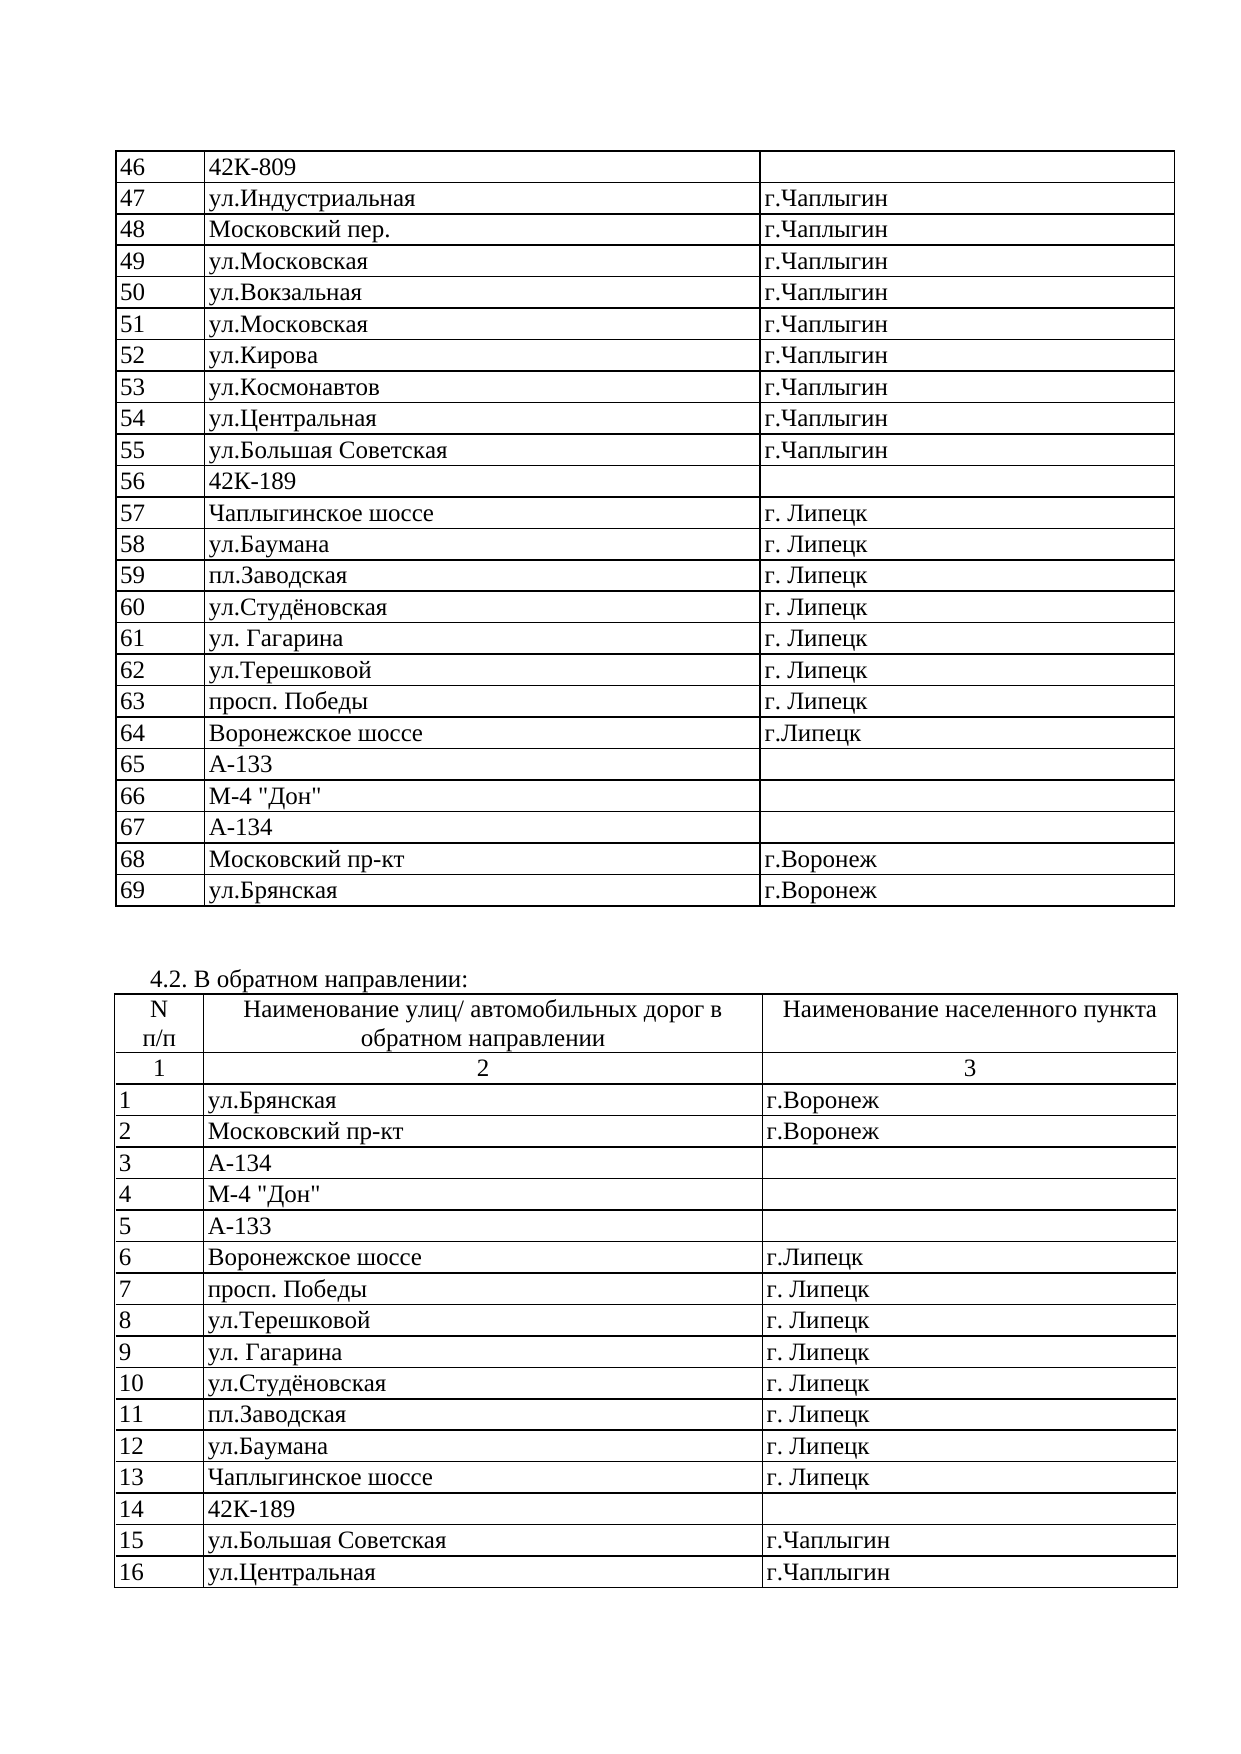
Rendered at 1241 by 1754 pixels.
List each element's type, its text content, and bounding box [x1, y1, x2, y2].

table_cell 60 [117, 592, 204, 622]
table_cell г.Воронеж [761, 844, 1174, 873]
table_cell Чаплыгинское шоссе [205, 498, 759, 527]
table_cell ул.Московская [205, 309, 759, 339]
table_cell ул.Центральная [205, 403, 759, 433]
table_cell г.Липецк [763, 1241, 1177, 1272]
table_cell 8 [115, 1305, 203, 1335]
table_cell 51 [117, 309, 204, 339]
table_cell Чаплыгинское шоссе [204, 1462, 762, 1492]
table_cell [761, 152, 1174, 181]
table_cell 12 [115, 1430, 203, 1461]
table_cell 1 [115, 1053, 203, 1083]
table_cell ул.Центральная [204, 1557, 762, 1587]
table_cell ул.Большая Советская [204, 1525, 762, 1555]
table_cell 2 [204, 1053, 762, 1083]
table_cell [763, 1178, 1177, 1209]
table_cell 62 [117, 655, 204, 685]
table_cell 15 [115, 1525, 203, 1555]
table_cell 4 [115, 1179, 203, 1209]
table_header Наименование населенного пункта [763, 995, 1177, 1052]
table_cell г.Чаплыгин [761, 435, 1174, 464]
table_cell [763, 1209, 1177, 1241]
table_cell г. Липецк [763, 1366, 1177, 1398]
table_cell ул.Индустриальная [205, 183, 759, 213]
table_cell [761, 749, 1174, 779]
table_cell ул. Гагарина [204, 1337, 762, 1366]
table_cell Московский пер. [205, 215, 759, 244]
table_cell 52 [117, 340, 204, 370]
table_cell 56 [117, 466, 204, 496]
table_cell г.Чаплыгин [761, 309, 1174, 339]
table_cell г. Липецк [763, 1335, 1177, 1366]
table_cell г. Липецк [761, 655, 1174, 685]
table_cell А-134 [204, 1148, 762, 1178]
table_cell г.Чаплыгин [761, 403, 1174, 433]
table_cell Воронежское шоссе [204, 1242, 762, 1272]
table_cell г.Воронеж [763, 1083, 1177, 1115]
table_cell 58 [117, 529, 204, 559]
table_cell 2 [115, 1116, 203, 1146]
table_cell 14 [115, 1493, 203, 1524]
table_cell г. Липецк [763, 1429, 1177, 1461]
table_cell г. Липецк [761, 592, 1174, 622]
table_cell 10 [115, 1368, 203, 1398]
table_cell г. Липецк [763, 1304, 1177, 1335]
table_cell ул. Гагарина [205, 623, 759, 653]
table_cell Московский пр-кт [205, 844, 759, 873]
table_cell 16 [115, 1556, 203, 1587]
table_cell г. Липецк [761, 561, 1174, 590]
text 4.2. В обратном направлении: [150, 964, 1090, 993]
table_cell ул.Студёновская [204, 1368, 762, 1398]
table_cell А-133 [205, 749, 759, 779]
table_cell ул.Вокзальная [205, 277, 759, 307]
table_cell г.Воронеж [763, 1115, 1177, 1146]
table_cell ул.Московская [205, 246, 759, 276]
table_cell г.Липецк [761, 718, 1174, 748]
table_cell 1 [115, 1084, 203, 1115]
table_cell ул.Баумана [204, 1431, 762, 1461]
table_cell [761, 812, 1174, 842]
table_cell ул.Космонавтов [205, 372, 759, 402]
table_cell [763, 1146, 1177, 1178]
table_cell г. Липецк [761, 498, 1174, 527]
table_cell г. Липецк [761, 623, 1174, 653]
table_cell г.Чаплыгин [761, 277, 1174, 307]
table_cell 42К-189 [204, 1494, 762, 1524]
table_cell 49 [117, 246, 204, 276]
table_cell ул.Студёновская [205, 592, 759, 622]
table_cell [763, 1492, 1177, 1524]
table_cell 63 [117, 686, 204, 716]
table_cell 54 [117, 403, 204, 433]
table_cell 69 [117, 875, 204, 905]
table_cell Воронежское шоссе [205, 718, 759, 748]
table_cell г.Чаплыгин [761, 340, 1174, 370]
table_cell 9 [115, 1336, 203, 1366]
table_cell г. Липецк [763, 1398, 1177, 1429]
table_cell ул.Терешковой [205, 655, 759, 685]
table_cell 5 [115, 1210, 203, 1241]
table_cell пл.Заводская [204, 1400, 762, 1429]
table_cell г. Липецк [763, 1272, 1177, 1303]
table_cell 61 [117, 623, 204, 653]
table_cell г.Воронеж [761, 875, 1174, 905]
table_cell 50 [117, 277, 204, 307]
table_cell ул.Баумана [205, 529, 759, 559]
table_cell г.Чаплыгин [761, 215, 1174, 244]
table_cell Московский пр-кт [204, 1116, 762, 1146]
table_cell 53 [117, 372, 204, 402]
table_cell ул.Брянская [205, 875, 759, 905]
table_cell 6 [115, 1242, 203, 1272]
table_cell г. Липецк [761, 686, 1174, 716]
table_cell 59 [117, 561, 204, 590]
table_cell 65 [117, 749, 204, 779]
table_cell г.Чаплыгин [763, 1524, 1177, 1555]
table_cell 67 [117, 812, 204, 842]
table_header N п/п [115, 995, 203, 1052]
table_cell ул.Кирова [205, 340, 759, 370]
table_cell А-133 [204, 1211, 762, 1241]
table_cell 66 [117, 781, 204, 811]
table_cell М-4 "Дон" [205, 781, 759, 811]
table_cell г. Липецк [763, 1461, 1177, 1492]
table_cell 42К-189 [205, 466, 759, 496]
table_cell 64 [117, 718, 204, 748]
table_cell просп. Победы [205, 686, 759, 716]
table_cell просп. Победы [204, 1274, 762, 1303]
table_cell г.Чаплыгин [761, 183, 1174, 213]
table_cell 46 [117, 152, 204, 181]
table_header Наименование улиц/ автомобильных дорог в обратном направлении [204, 995, 762, 1052]
table_cell ул.Большая Советская [205, 435, 759, 464]
table_cell г. Липецк [761, 529, 1174, 559]
table_cell 7 [115, 1273, 203, 1303]
table_cell А-134 [205, 812, 759, 842]
table_cell 3 [763, 1052, 1177, 1083]
table_cell 68 [117, 844, 204, 873]
table_cell г.Чаплыгин [761, 372, 1174, 402]
table_cell 3 [115, 1147, 203, 1178]
table_cell [761, 466, 1174, 496]
table_cell г.Чаплыгин [761, 246, 1174, 276]
table_cell 13 [115, 1462, 203, 1492]
table_cell М-4 "Дон" [204, 1179, 762, 1209]
table_cell 57 [117, 498, 204, 527]
table_cell г.Чаплыгин [763, 1555, 1177, 1587]
table_cell 47 [117, 183, 204, 213]
table_cell пл.Заводская [205, 561, 759, 590]
table_cell 11 [115, 1399, 203, 1429]
table_cell 48 [117, 215, 204, 244]
table_cell ул.Брянская [204, 1085, 762, 1115]
table_cell [761, 781, 1174, 811]
table_cell 55 [117, 435, 204, 464]
table_cell 42К-809 [205, 152, 759, 181]
table_cell ул.Терешковой [204, 1305, 762, 1335]
